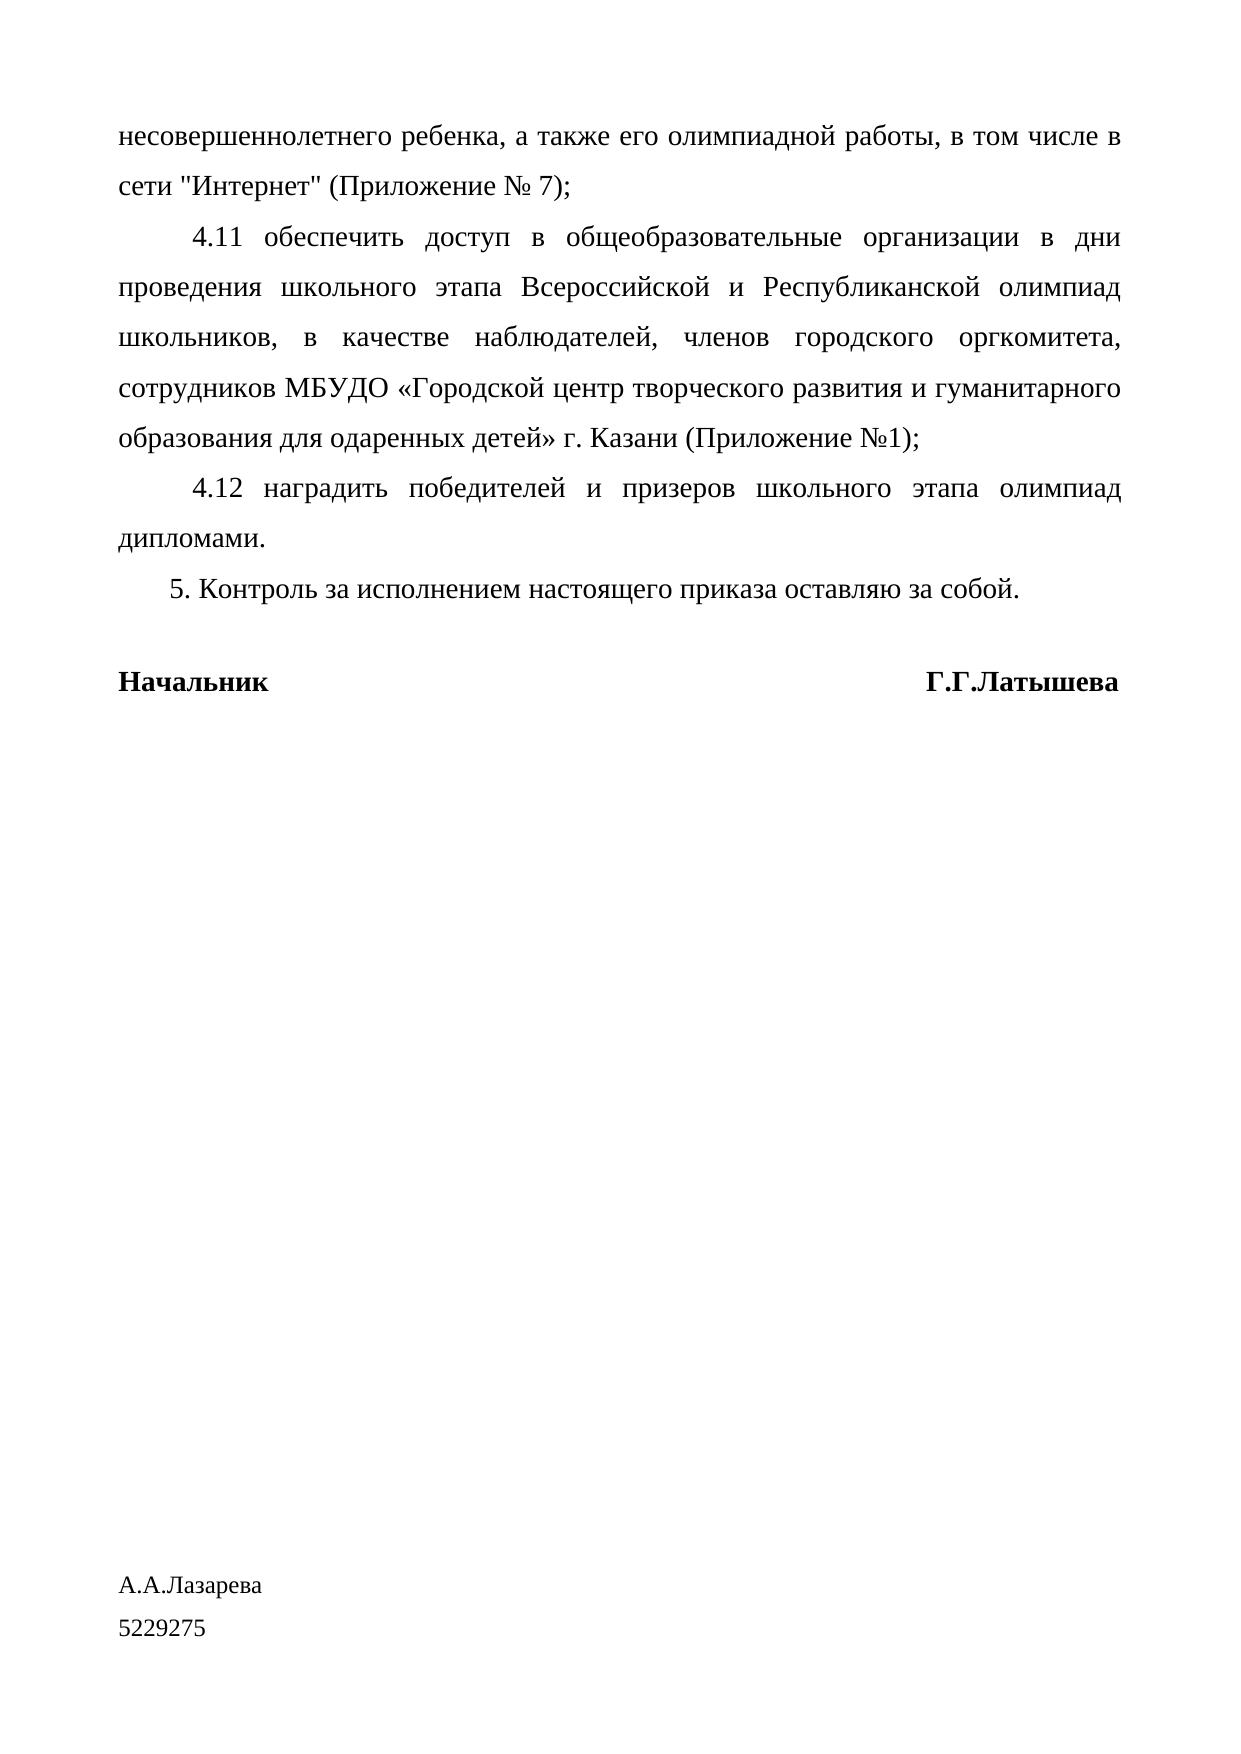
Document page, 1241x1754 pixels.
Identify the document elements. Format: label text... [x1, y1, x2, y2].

text 4.12 наградить победителей и призеров школьного этапа олимпиад дипломами. [118, 470, 1122, 554]
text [118, 118, 1122, 202]
text Начальник Г.Г.Латышева [118, 664, 1122, 698]
text 5229275 [118, 1613, 1122, 1642]
text 4.11 обеспечить доступ в общеобразовательные организации в дни проведения школьного этапа Всероссийской и Республиканской олимпиад школьников, в качестве наблюдателей, членов городского оргкомитета, сотрудников МБУДО «Городской центр творческого развития и гуманитарного образования для одаренных детей» г. Казани (Приложение №1); [118, 219, 1122, 453]
text 5. Контроль за исполнением настоящего приказа оставляю за собой. [118, 571, 1122, 604]
text А.А.Лазарева [118, 1570, 1122, 1599]
